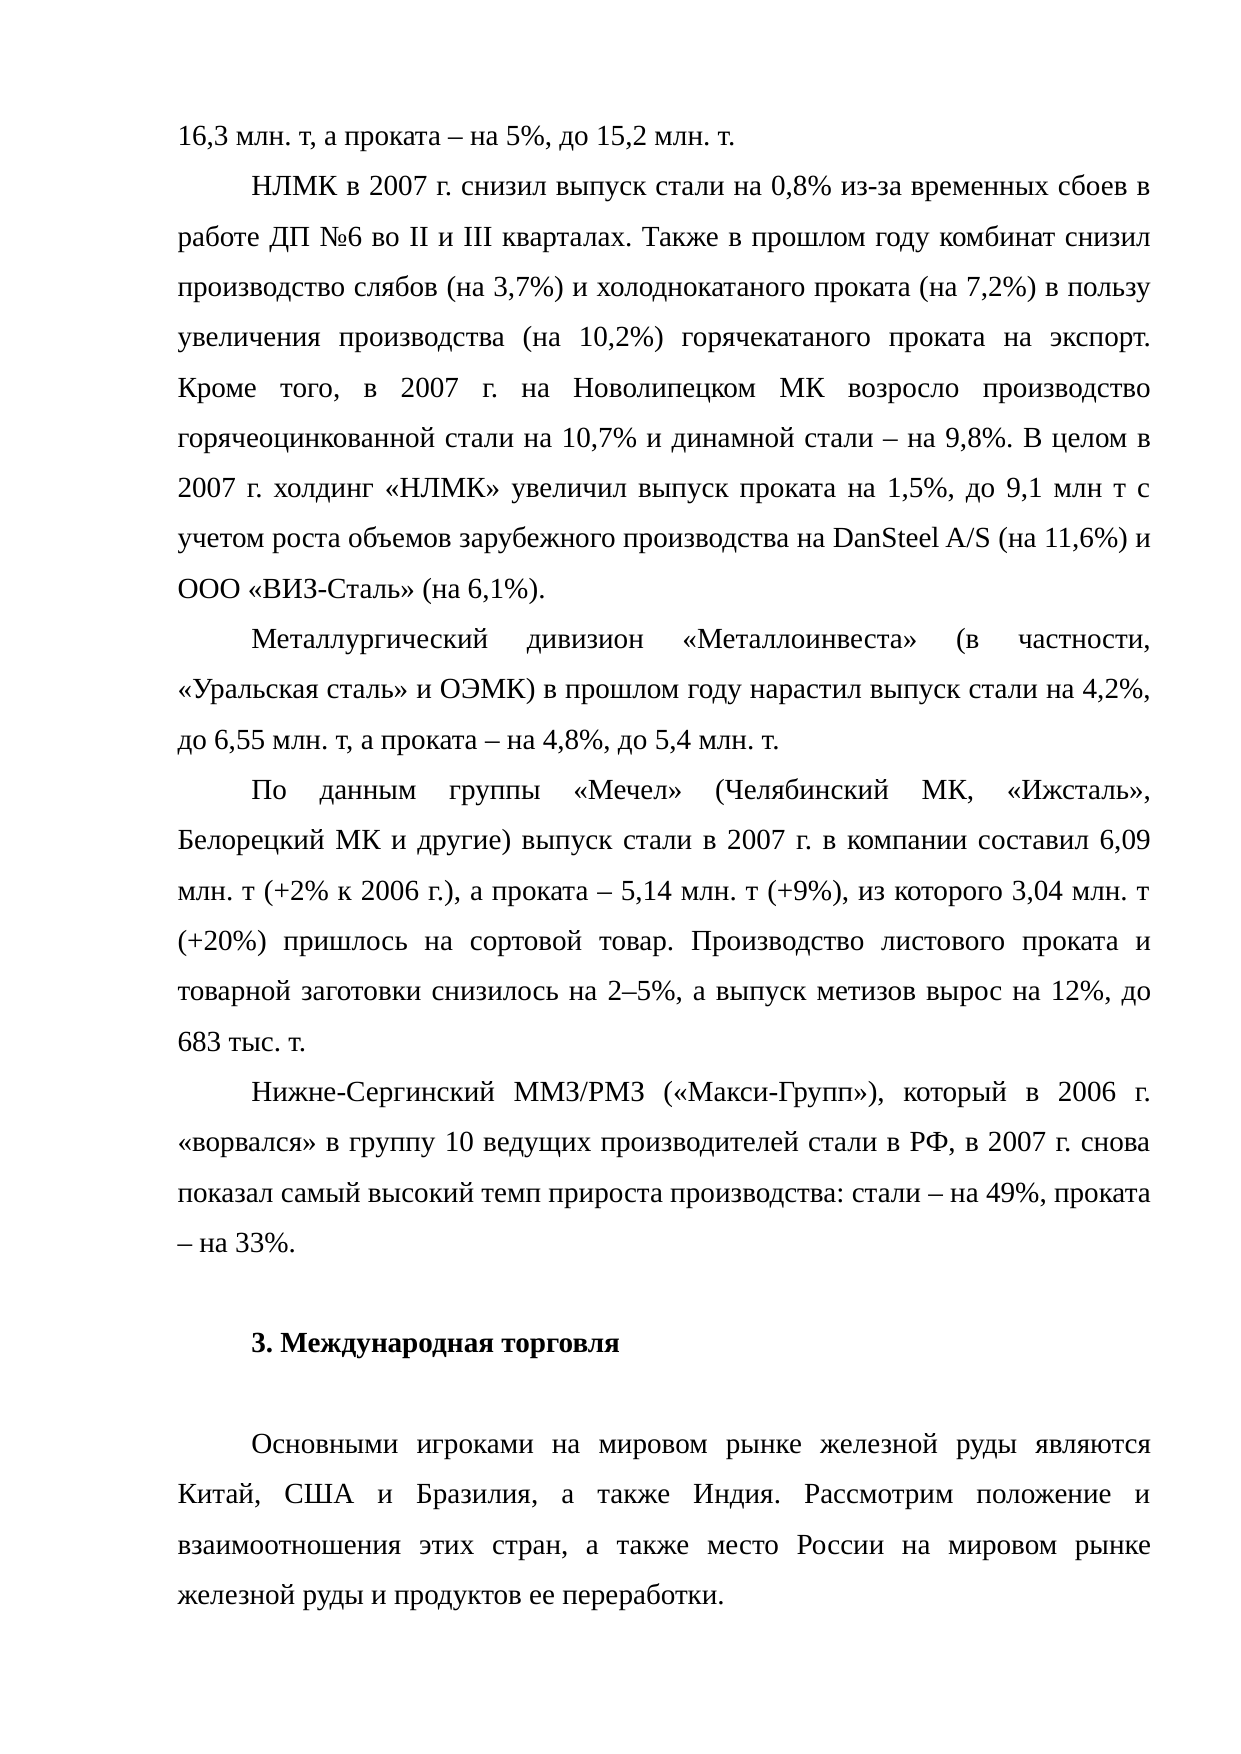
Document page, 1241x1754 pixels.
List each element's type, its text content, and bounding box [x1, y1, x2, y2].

subtitle НЛМК в 2007 г. снизил выпуск стали на 0,8% из-за временных сбоев в работе ДП №6 во II и III кварталах. Также в прошлом году комбинат снизил производство слябов (на 3,7%) и холоднокатаного проката (на 7,2%) в пользу увеличения производства (на 10,2%) горячекатаного проката на экспорт. Кроме того, в 2007 г. на Новолипецком МК возросло производство горячеоцинкованной стали на 10,7% и динамной стали – на 9,8%. В целом в 2007 г. холдинг «НЛМК» увеличил выпуск проката на 1,5%, до 9,1 млн т с учетом роста объемов зарубежного производства на DanSteel A/S (на 11,6%) и ООО «ВИЗ-Сталь» (на 6,1%). [177, 168, 1152, 604]
subtitle Нижне-Сергинский ММЗ/РМЗ («Макси-Групп»), который в 2006 г. «ворвался» в группу 10 ведущих производителей стали в РФ, в 2007 г. снова показал самый высокий темп прироста производства: стали – на 49%, проката – на 33%. [177, 1074, 1152, 1258]
subtitle Основными игроками на мировом рынке железной руды являются Китай, США и Бразилия, а также Индия. Рассмотрим положение и взаимоотношения этих стран, а также место России на мировом рынке железной руды и продуктов ее переработки. [177, 1426, 1152, 1611]
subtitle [177, 118, 1152, 152]
subtitle 3. Международная торговля [177, 1326, 1152, 1359]
subtitle По данным группы «Мечел» (Челябинский МК, «Ижсталь», Белорецкий МК и другие) выпуск стали в 2007 г. в компании составил 6,09 млн. т (+2% к 2006 г.), а проката – 5,14 млн. т (+9%), из которого 3,04 млн. т (+20%) пришлось на сортовой товар. Производство листового проката и товарной заготовки снизилось на 2–5%, а выпуск метизов вырос на 12%, до 683 тыс. т. [177, 772, 1152, 1057]
subtitle Металлургический дивизион «Металлоинвеста» (в частности, «Уральская сталь» и ОЭМК) в прошлом году нарастил выпуск стали на 4,2%, до 6,55 млн. т, а проката – на 4,8%, до 5,4 млн. т. [177, 621, 1152, 755]
